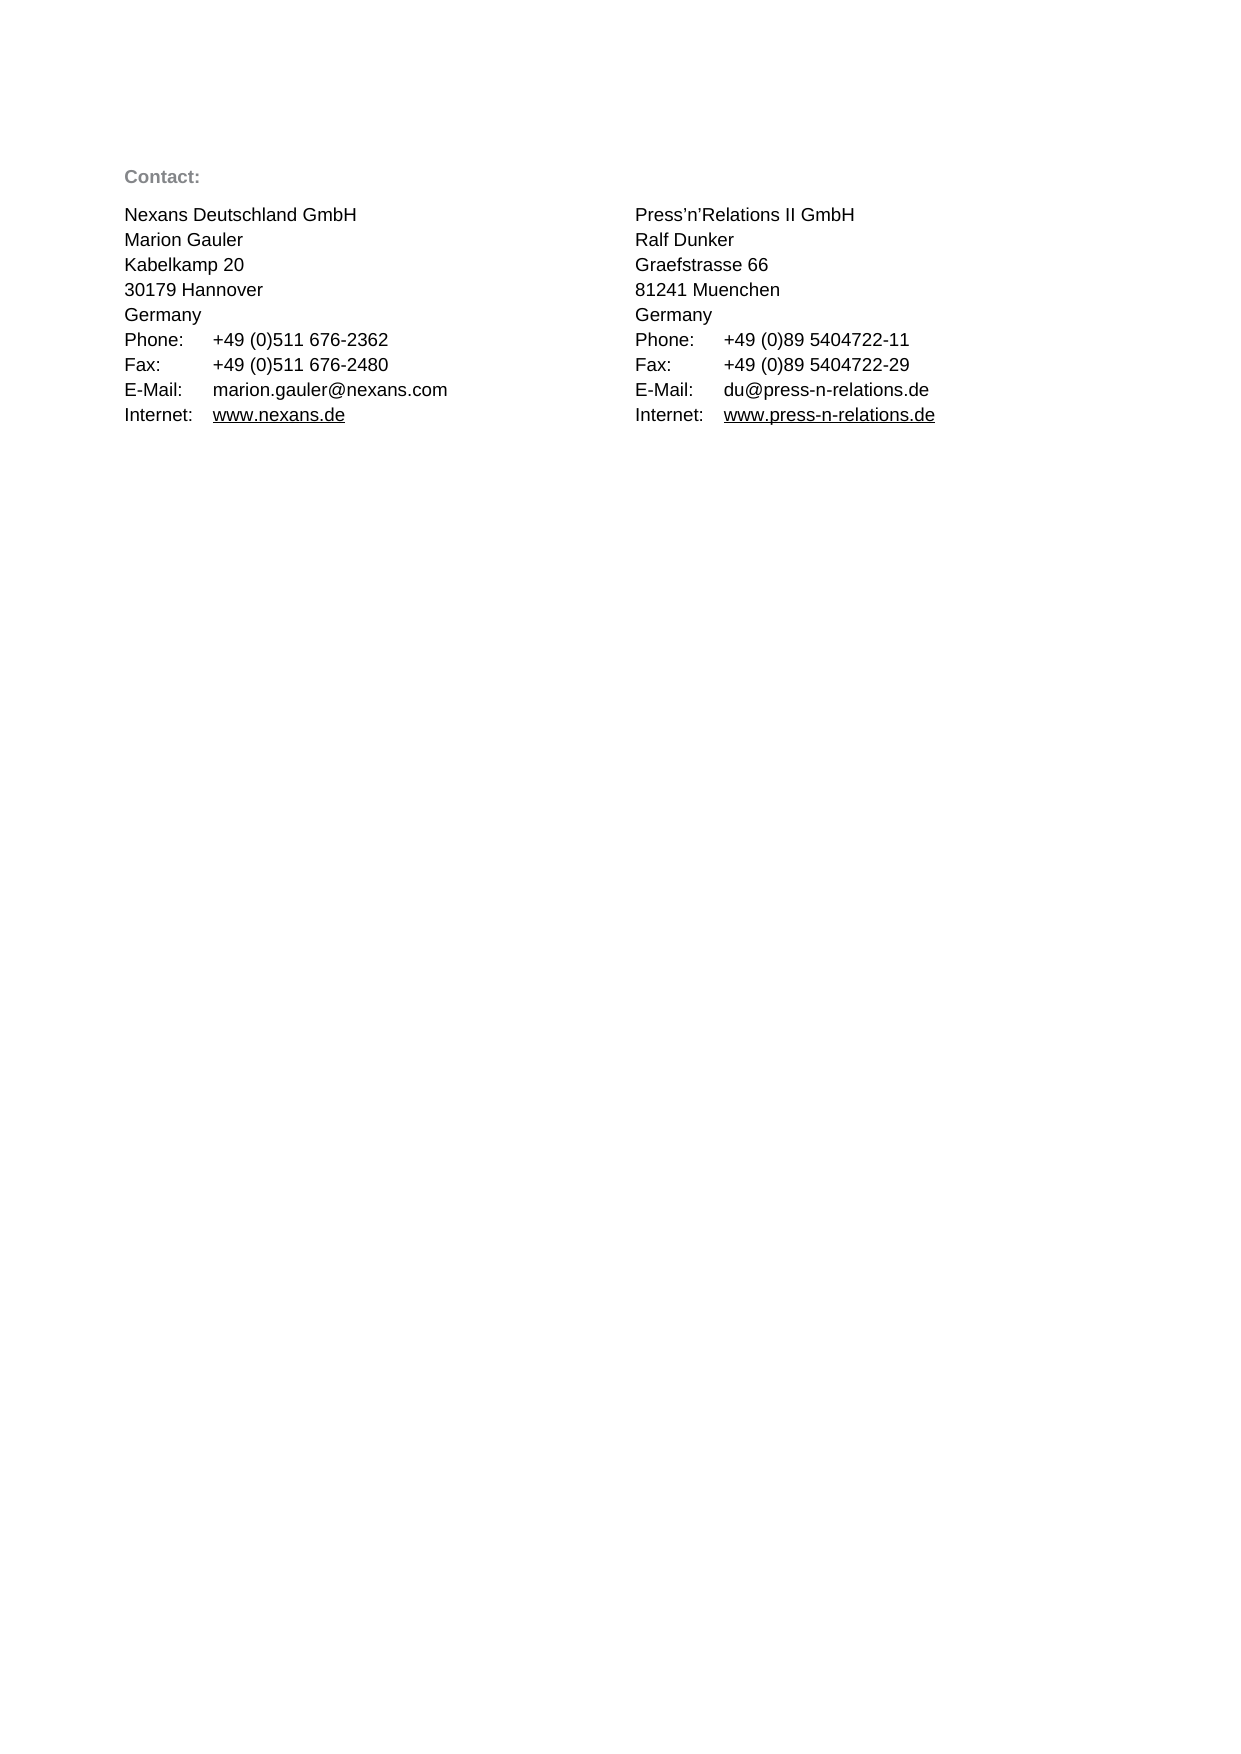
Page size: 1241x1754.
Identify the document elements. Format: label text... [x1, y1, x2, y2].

text 81241 Muenchen Germany [635, 275, 1116, 325]
text Press’n’Relations II GmbH [635, 200, 1116, 225]
text Ralf Dunker [635, 225, 1116, 250]
text Internet: www.press-n-relations.de [635, 400, 1116, 425]
text Phone: +49 (0)89 5404722-11 [635, 325, 1116, 350]
text Graefstrasse 66 [635, 250, 1116, 275]
text E-Mail: du@press-n-relations.de [635, 375, 1116, 400]
text Germany Phone: +49 (0)511 676-2362 Fax: +49 (0)511 676-2480 E-Mail: marion.gauler@nexans.com Internet: www.nexans.de [124, 300, 576, 425]
text Contact: [124, 162, 1116, 187]
text Nexans Deutschland GmbH Marion Gauler Kabelkamp 20 30179 Hannover [124, 200, 576, 300]
text Fax: +49 (0)89 5404722-29 [635, 350, 1116, 375]
